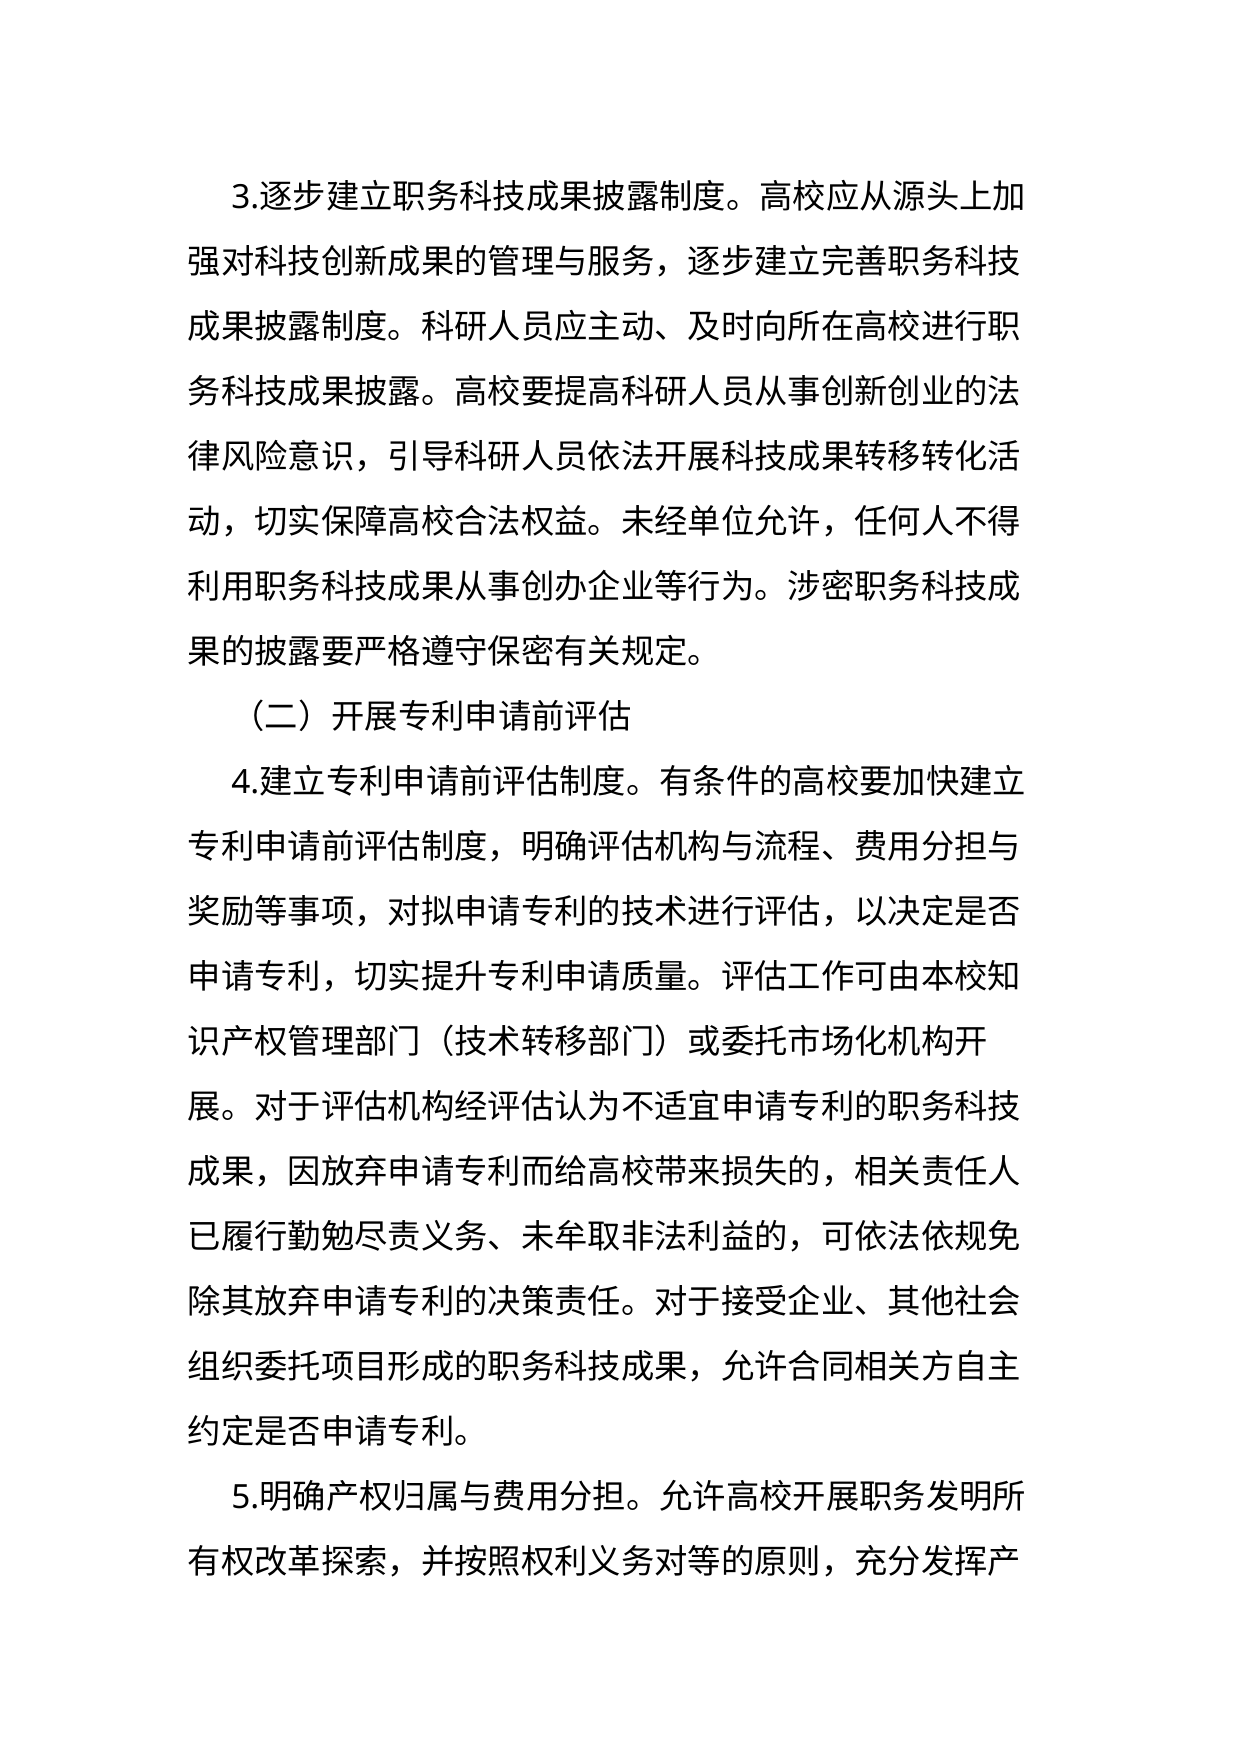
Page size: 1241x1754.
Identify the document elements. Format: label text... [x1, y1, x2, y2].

text 3.逐步建立职务科技成果披露制度。高校应从源头上加强对科技创新成果的管理与服务，逐步建立完善职务科技成果披露制度。科研人员应主动、及时向所在高校进行职务科技成果披露。高校要提高科研人员从事创新创业的法律风险意识，引导科研人员依法开展科技成果转移转化活动，切实保障高校合法权益。未经单位允许，任何人不得利用职务科技成果从事创办企业等行为。涉密职务科技成果的披露要严格遵守保密有关规定。 [187, 162, 1053, 682]
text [187, 1462, 1053, 1592]
text （二）开展专利申请前评估 [187, 682, 1053, 747]
text 4.建立专利申请前评估制度。有条件的高校要加快建立专利申请前评估制度，明确评估机构与流程、费用分担与奖励等事项，对拟申请专利的技术进行评估，以决定是否申请专利，切实提升专利申请质量。评估工作可由本校知识产权管理部门（技术转移部门）或委托市场化机构开展。对于评估机构经评估认为不适宜申请专利的职务科技成果，因放弃申请专利而给高校带来损失的，相关责任人已履行勤勉尽责义务、未牟取非法利益的，可依法依规免除其放弃申请专利的决策责任。对于接受企业、其他社会组织委托项目形成的职务科技成果，允许合同相关方自主约定是否申请专利。 [187, 747, 1053, 1462]
